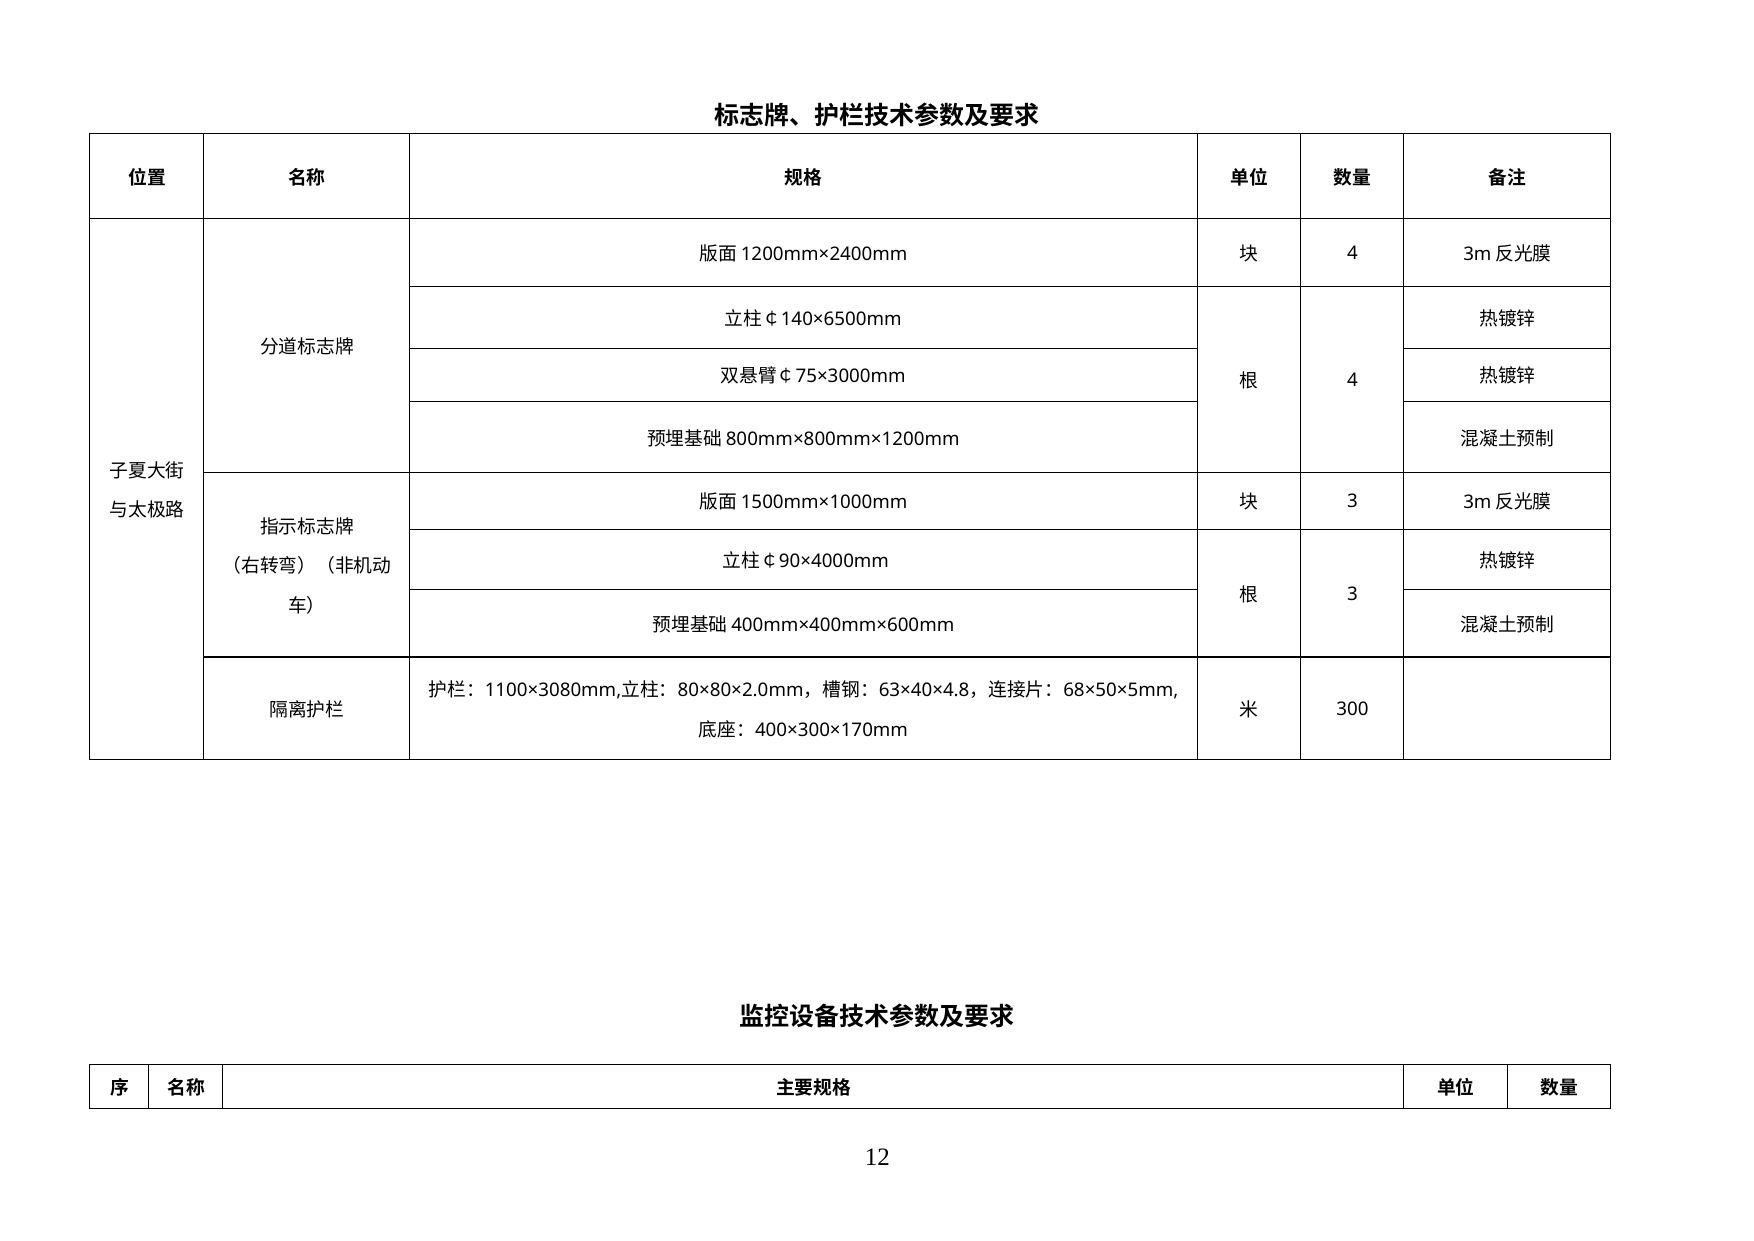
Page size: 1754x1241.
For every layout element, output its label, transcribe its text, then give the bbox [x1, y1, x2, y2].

table_header 序号 [90, 1065, 148, 1108]
table_cell 分道标志牌 [204, 219, 409, 472]
table_cell 立柱￠90×4000mm [410, 530, 1197, 588]
table_cell 隔离护栏 [204, 658, 409, 759]
table_cell 热镀锌 [1404, 349, 1610, 401]
table_cell 3m反光膜 [1404, 219, 1610, 286]
table_header 数量 [1508, 1065, 1610, 1108]
table_header 规格 [410, 134, 1197, 218]
table_cell 双悬臂￠75×3000mm [410, 349, 1197, 401]
table_cell 指示标志牌 （右转弯）（非机动车） [204, 473, 409, 656]
table_cell 护栏：1100×3080mm,立柱：80×80×2.0mm，槽钢：63×40×4.8，连接片：68×50×5mm,底座：400×300×170mm [410, 658, 1197, 759]
table_cell 4 [1301, 219, 1403, 286]
table_cell 预埋基础800mm×800mm×1200mm [410, 402, 1197, 472]
table_cell 4 [1301, 287, 1403, 472]
table_cell 版面1200mm×2400mm [410, 219, 1197, 286]
table_header 备注 [1404, 134, 1610, 218]
table_cell [1404, 658, 1610, 759]
table_header 名称 [149, 1065, 222, 1108]
table_cell 块 [1198, 473, 1300, 528]
table_cell 子夏大街与太极路 [90, 219, 203, 759]
table_cell 热镀锌 [1404, 287, 1610, 347]
table_cell 根 [1198, 530, 1300, 656]
text 标志牌、护栏技术参数及要求 [75, 94, 1679, 133]
table_header 位置 [90, 134, 203, 218]
table_cell 300 [1301, 658, 1403, 759]
table_cell 立柱￠140×6500mm [410, 287, 1197, 347]
table_cell 热镀锌 [1404, 530, 1610, 588]
table_cell 3 [1301, 530, 1403, 656]
table_cell 块 [1198, 219, 1300, 286]
table_cell 混凝土预制 [1404, 402, 1610, 472]
table_cell 米 [1198, 658, 1300, 759]
table_cell 混凝土预制 [1404, 590, 1610, 656]
table_cell 版面1500mm×1000mm [410, 473, 1197, 528]
table_cell 预埋基础400mm×400mm×600mm [410, 590, 1197, 656]
table_header 数量 [1301, 134, 1403, 218]
table_cell 根 [1198, 287, 1300, 472]
table_header 单位 [1404, 1065, 1507, 1108]
table_cell 3m反光膜 [1404, 473, 1610, 528]
table_header 名称 [204, 134, 409, 218]
table_header 主要规格 [223, 1065, 1403, 1108]
table_cell 3 [1301, 473, 1403, 528]
table_header 单位 [1198, 134, 1300, 218]
text 监控设备技术参数及要求 [75, 995, 1679, 1035]
